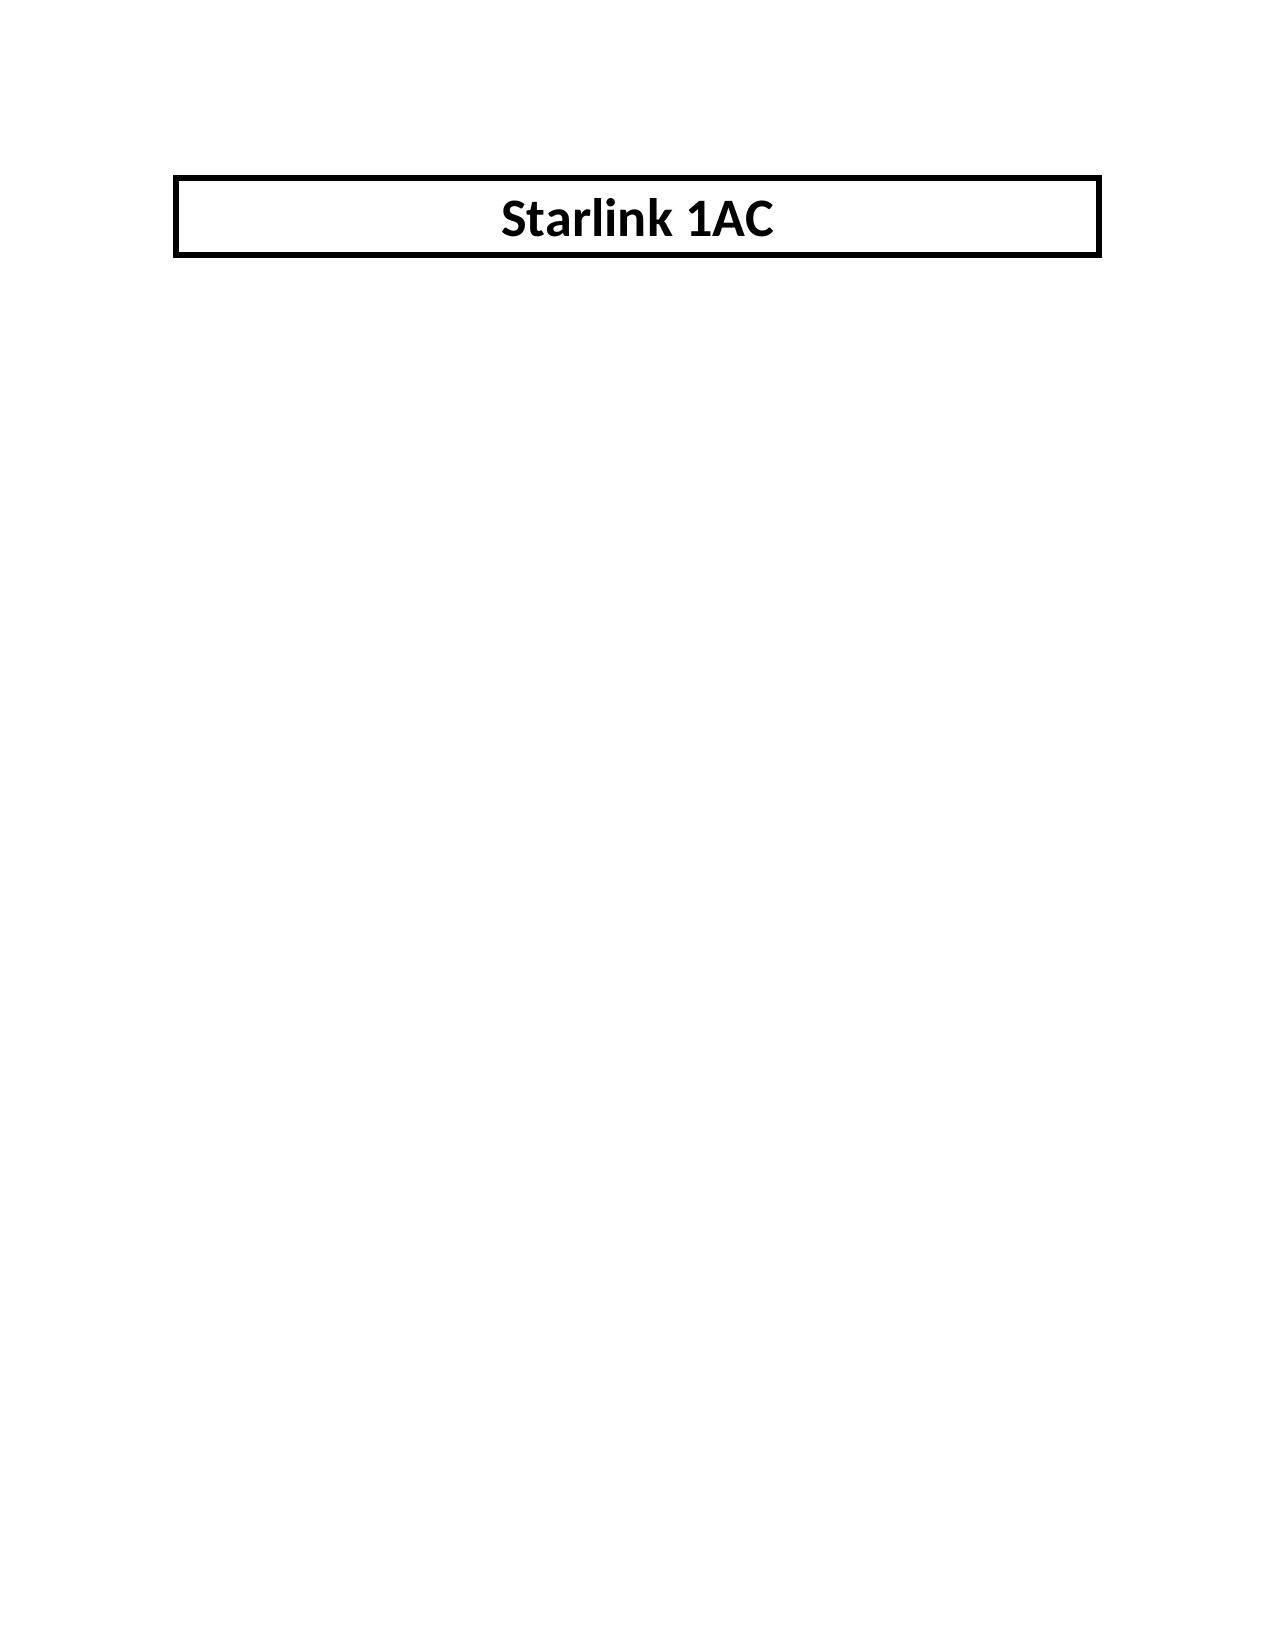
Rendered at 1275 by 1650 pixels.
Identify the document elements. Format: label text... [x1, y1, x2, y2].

subtitle Starlink 1AC [179, 181, 1096, 252]
